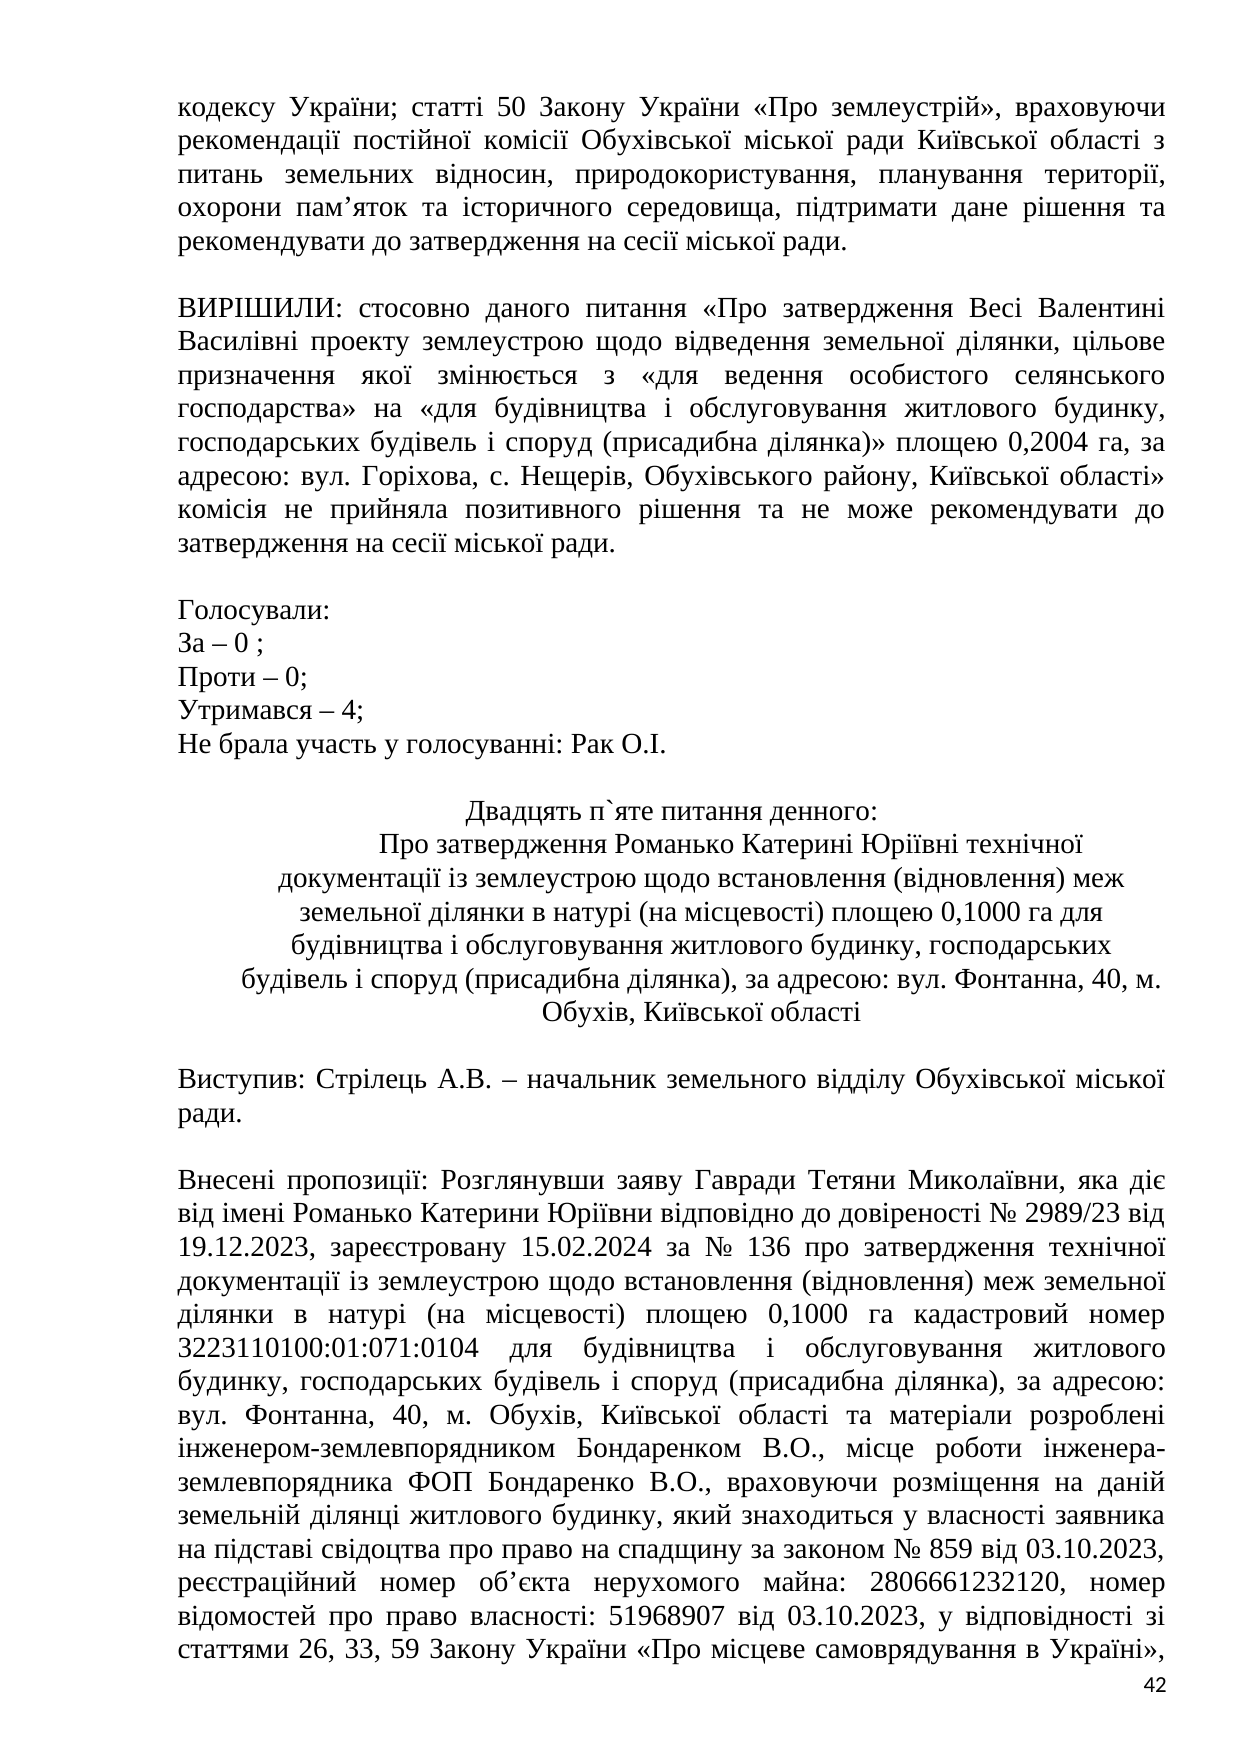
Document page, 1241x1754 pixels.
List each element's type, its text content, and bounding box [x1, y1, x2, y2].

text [177, 89, 1166, 256]
text Двадцять п`яте питання денного: [177, 793, 1166, 827]
text Про затвердження Романько Катерині Юріївні технічної документації із землеустрою щодо встановлення (відновлення) меж земельної ділянки в натурі (на місцевості) площею 0,1000 га для будівництва і обслуговування житлового будинку, господарських будівель і споруд (присадибна ділянка), за адресою: вул. Фонтанна, 40, м. Обухів, Київської області [236, 827, 1166, 1028]
text За – 0 ; [177, 625, 1166, 659]
text ВИРІШИЛИ: стосовно даного питання «Про затвердження Весі Валентині Василівні проекту землеустрою щодо відведення земельної ділянки, цільове призначення якої змінюється з «для ведення особистого селянського господарства» на «для будівництва і обслуговування житлового будинку, господарських будівель і споруд (присадибна ділянка)» площею 0,2004 га, за адресою: вул. Горіхова, с. Нещерів, Обухівського району, Київської області» комісія не прийняла позитивного рішення та не може рекомендувати до затвердження на сесії міської ради. [177, 290, 1166, 558]
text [177, 1162, 1166, 1665]
text Не брала участь у голосуванні: Рак О.І. [177, 726, 1166, 759]
text Проти – 0; [177, 659, 1166, 692]
text Голосували: [177, 592, 1166, 625]
text Утримався – 4; [177, 692, 1166, 726]
text Виступив: Стрілець А.В. – начальник земельного відділу Обухівської міської ради. [177, 1061, 1166, 1128]
